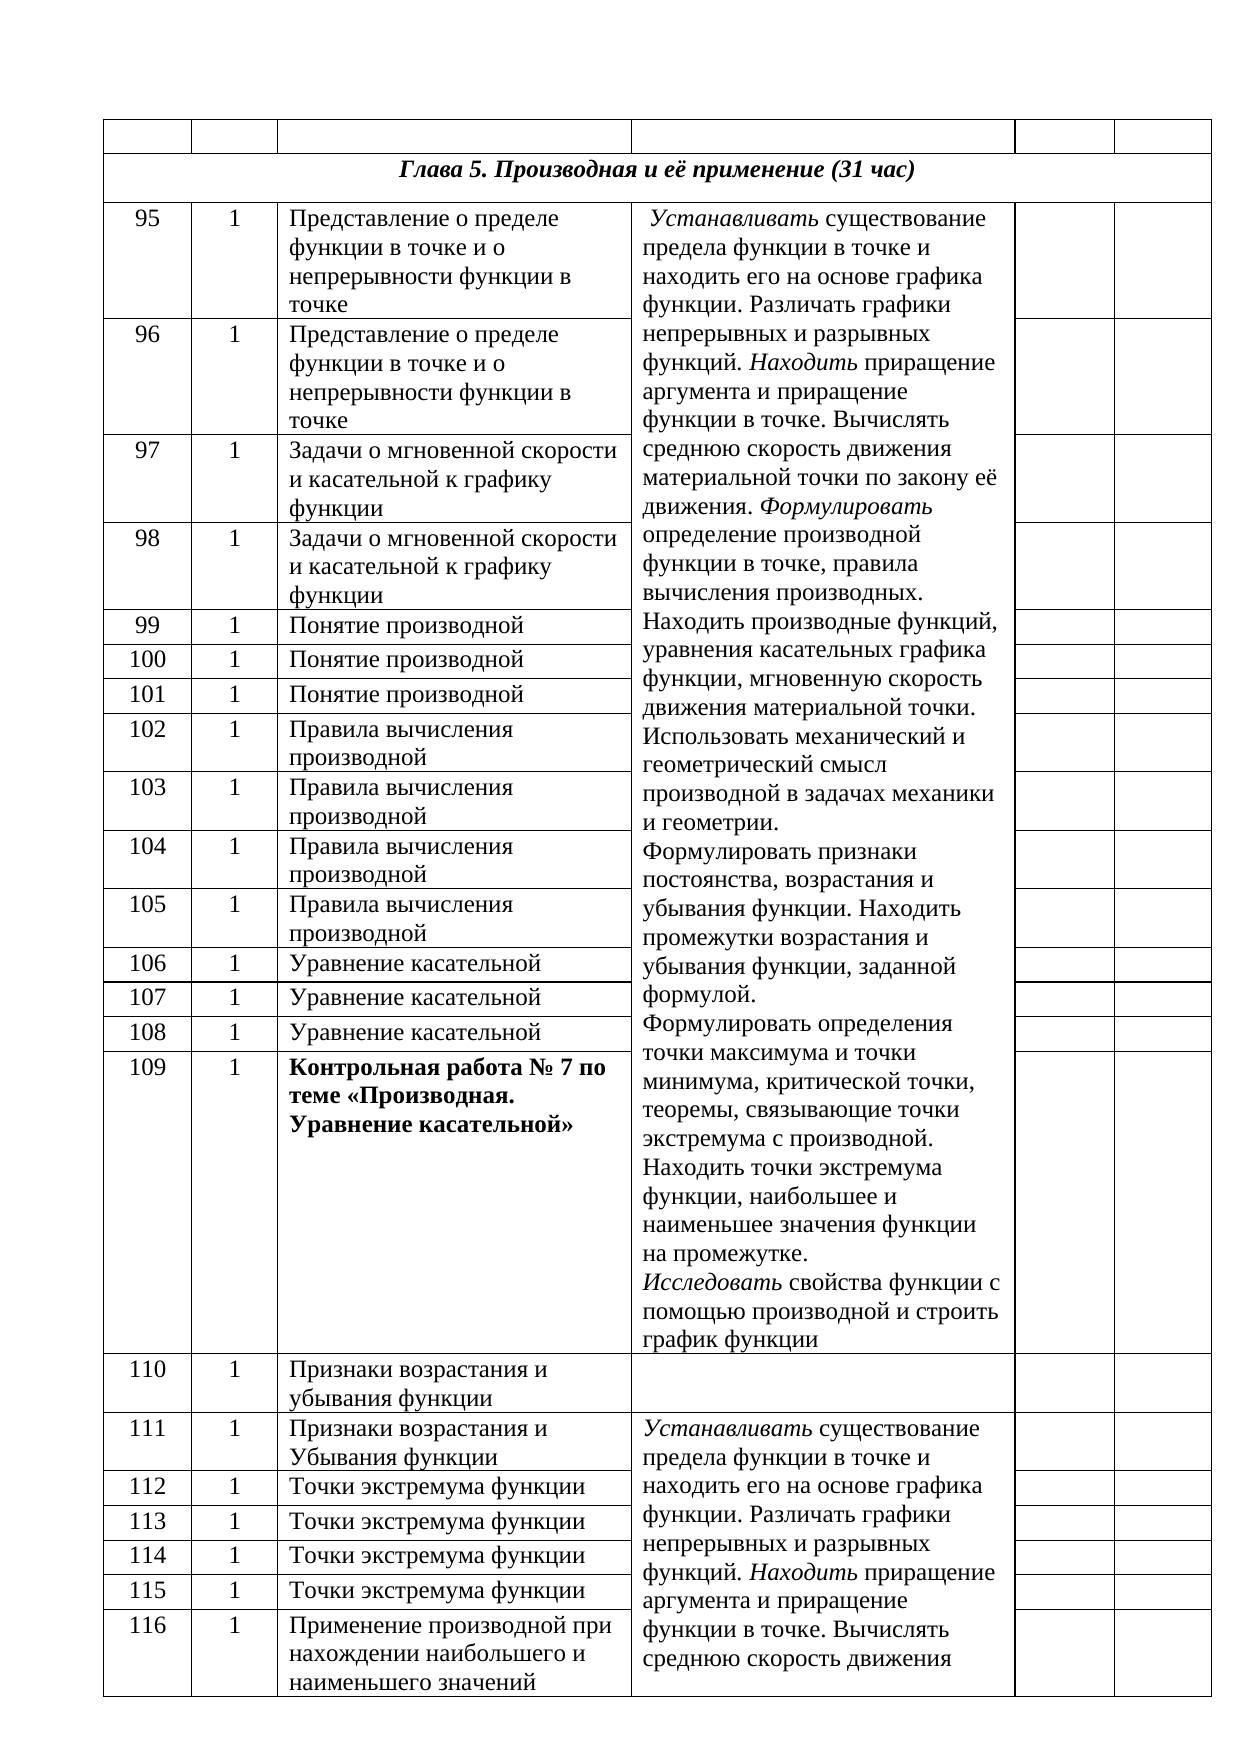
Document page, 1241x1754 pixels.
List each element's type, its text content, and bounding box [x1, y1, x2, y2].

table_cell 1 [192, 523, 277, 609]
table_cell 1 [192, 983, 277, 1016]
table_cell [632, 120, 1014, 153]
table_cell Правила вычисления производной [278, 714, 631, 771]
table_cell Уравнение касательной [278, 983, 631, 1016]
table_cell 116 [104, 1610, 191, 1696]
table_cell [632, 1354, 1014, 1412]
table_cell 1 [192, 948, 277, 981]
table_cell [1016, 1354, 1114, 1412]
table_cell Понятие производной [278, 610, 631, 643]
table_cell 1 [192, 1413, 277, 1470]
table_cell [1115, 948, 1211, 981]
table_cell [1115, 435, 1211, 522]
table_cell [1016, 1413, 1114, 1470]
table_cell [1115, 1354, 1211, 1412]
table_cell 94 [104, 120, 191, 153]
table_cell [1115, 203, 1211, 318]
table_cell 102 [104, 714, 191, 771]
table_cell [278, 120, 631, 153]
table_cell Задачи о мгновенной скорости и касательной к графику функции [278, 435, 631, 522]
table_cell [1016, 831, 1114, 888]
table_cell [1016, 1541, 1114, 1574]
table_cell 1 [192, 203, 277, 318]
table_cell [278, 1610, 631, 1696]
table_cell [1016, 1506, 1114, 1539]
table_cell Представление о пределе функции в точке и о непрерывности функции в точке [278, 319, 631, 434]
table_cell 114 [104, 1541, 191, 1574]
table_cell [1016, 645, 1114, 678]
table_cell 1 [192, 435, 277, 522]
table_cell [1115, 1413, 1211, 1470]
table_cell 1 [192, 889, 277, 947]
table_cell [1016, 523, 1114, 609]
table_cell 107 [104, 983, 191, 1016]
table_cell 108 [104, 1017, 191, 1051]
table_cell 1 [192, 1471, 277, 1505]
table_cell [1115, 645, 1211, 678]
table_cell Представление о пределе функции в точке и о непрерывности функции в точке [278, 203, 631, 318]
table_cell [1016, 1017, 1114, 1051]
table_cell [1115, 1541, 1211, 1574]
table_cell Правила вычисления производной [278, 889, 631, 947]
table_cell [1115, 983, 1211, 1016]
table_cell 1 [192, 1506, 277, 1539]
table_cell Признаки возрастания и Убывания функции [278, 1413, 631, 1470]
table_cell 103 [104, 772, 191, 830]
table_cell 97 [104, 435, 191, 522]
table_cell 111 [104, 1413, 191, 1470]
table_cell 1 [192, 1017, 277, 1051]
table_cell 115 [104, 1575, 191, 1609]
table_cell Понятие производной [278, 645, 631, 678]
table_cell 105 [104, 889, 191, 947]
table_cell [1115, 1575, 1211, 1609]
table_cell 110 [104, 1354, 191, 1412]
table_cell Устанавливать существование предела функции в точке и находить его на основе графика функции. Различать графики непрерывных и разрывных функций. Находить приращение аргумента и приращение функции в точке. Вычислять среднюю скорость движения материальной точки по закону её движения. Формулировать определение производной функции в точке, правила вычисления производных. Находить производные функций, уравнения касательных графика функции, мгновенную скорость движения материальной точки. Использовать механический и геометрический смысл производной в задачах механики и геометрии. Формулировать признаки постоянства, возрастания и убывания функции. Находить промежутки возрастания и убывания функции, заданной формулой. Формулировать определения точки максимума и точки минимума, критической точки, теоремы, связывающие точки экстремума с производной. Находить точки экстремума функции, наибольшее и наименьшее значения функции на промежутке. Исследовать свойства функции с помощью производной и строить график функции [632, 1413, 1014, 1696]
table_cell [1115, 889, 1211, 947]
table_cell [1016, 435, 1114, 522]
table_cell [1115, 120, 1211, 153]
table_cell [1115, 1506, 1211, 1539]
table_cell Уравнение касательной [278, 1017, 631, 1051]
table_cell [1016, 889, 1114, 947]
table_cell Правила вычисления производной [278, 772, 631, 830]
table_cell [1016, 714, 1114, 771]
table_cell Устанавливать существование предела функции в точке и находить его на основе графика функции. Различать графики непрерывных и разрывных функций. Находить приращение аргумента и приращение функции в точке. Вычислять среднюю скорость движения материальной точки по закону её движения. Формулировать определение производной функции в точке, правила вычисления производных. Находить производные функций, уравнения касательных графика функции, мгновенную скорость движения материальной точки. Использовать механический и геометрический смысл производной в задачах механики и геометрии. Формулировать признаки постоянства, возрастания и убывания функции. Находить промежутки возрастания и убывания функции, заданной формулой. Формулировать определения точки максимума и точки минимума, критической точки, теоремы, связывающие точки экстремума с производной. Находить точки экстремума функции, наибольшее и наименьшее значения функции на промежутке. Исследовать свойства функции с помощью производной и строить график функции [632, 203, 1014, 1353]
table_cell [1016, 319, 1114, 434]
table_cell Уравнение касательной [278, 948, 631, 981]
table_cell Контрольная работа № 7 по теме «Производная. Уравнение касательной» [278, 1052, 631, 1353]
table_cell Глава 5. Производная и её применение (31 час) [104, 154, 1211, 202]
table_cell 1 [192, 714, 277, 771]
table_cell 1 [192, 1541, 277, 1574]
table_cell [1016, 1052, 1114, 1353]
table_cell 1 [192, 1354, 277, 1412]
table_cell [1016, 1575, 1114, 1609]
table_cell [1016, 1471, 1114, 1505]
table_cell [1115, 610, 1211, 643]
table_cell [1016, 772, 1114, 830]
table_cell 1 [192, 772, 277, 830]
table_cell [1115, 714, 1211, 771]
table_cell 99 [104, 610, 191, 643]
table_cell 96 [104, 319, 191, 434]
table_cell [1115, 1610, 1211, 1696]
table_cell 113 [104, 1506, 191, 1539]
table_cell 1 [192, 831, 277, 888]
table_cell 101 [104, 679, 191, 713]
table_cell 1 [192, 645, 277, 678]
table_cell [1115, 1017, 1211, 1051]
table_cell [1016, 610, 1114, 643]
table_cell [1016, 679, 1114, 713]
table_cell 98 [104, 523, 191, 609]
table_cell [1115, 679, 1211, 713]
table_cell 1 [192, 319, 277, 434]
table_cell 1 [192, 1610, 277, 1696]
table_cell [1016, 948, 1114, 981]
table_cell Понятие производной [278, 679, 631, 713]
table_cell [1016, 120, 1114, 153]
table_cell [1115, 1471, 1211, 1505]
table_cell Задачи о мгновенной скорости и касательной к графику функции [278, 523, 631, 609]
table_cell 109 [104, 1052, 191, 1353]
table_cell 95 [104, 203, 191, 318]
table_cell [1016, 983, 1114, 1016]
table_cell [1115, 831, 1211, 888]
table_cell [1115, 1052, 1211, 1353]
table_cell 1 [192, 1052, 277, 1353]
table_cell Точки экстремума функции [278, 1575, 631, 1609]
table_cell 106 [104, 948, 191, 981]
table_cell Точки экстремума функции [278, 1506, 631, 1539]
table_cell 104 [104, 831, 191, 888]
table_cell [1115, 319, 1211, 434]
table_cell Правила вычисления производной [278, 831, 631, 888]
table_cell [1016, 1610, 1114, 1696]
table_cell 1 [192, 1575, 277, 1609]
table_cell 1 [192, 120, 277, 153]
table_cell Точки экстремума функции [278, 1541, 631, 1574]
table_cell [1115, 523, 1211, 609]
table_cell Точки экстремума функции [278, 1471, 631, 1505]
table_cell [1016, 203, 1114, 318]
table_cell 1 [192, 679, 277, 713]
table_cell 112 [104, 1471, 191, 1505]
table_cell [1115, 772, 1211, 830]
table_cell 1 [192, 610, 277, 643]
table_cell 100 [104, 645, 191, 678]
table_cell Признаки возрастания и убывания функции [278, 1354, 631, 1412]
